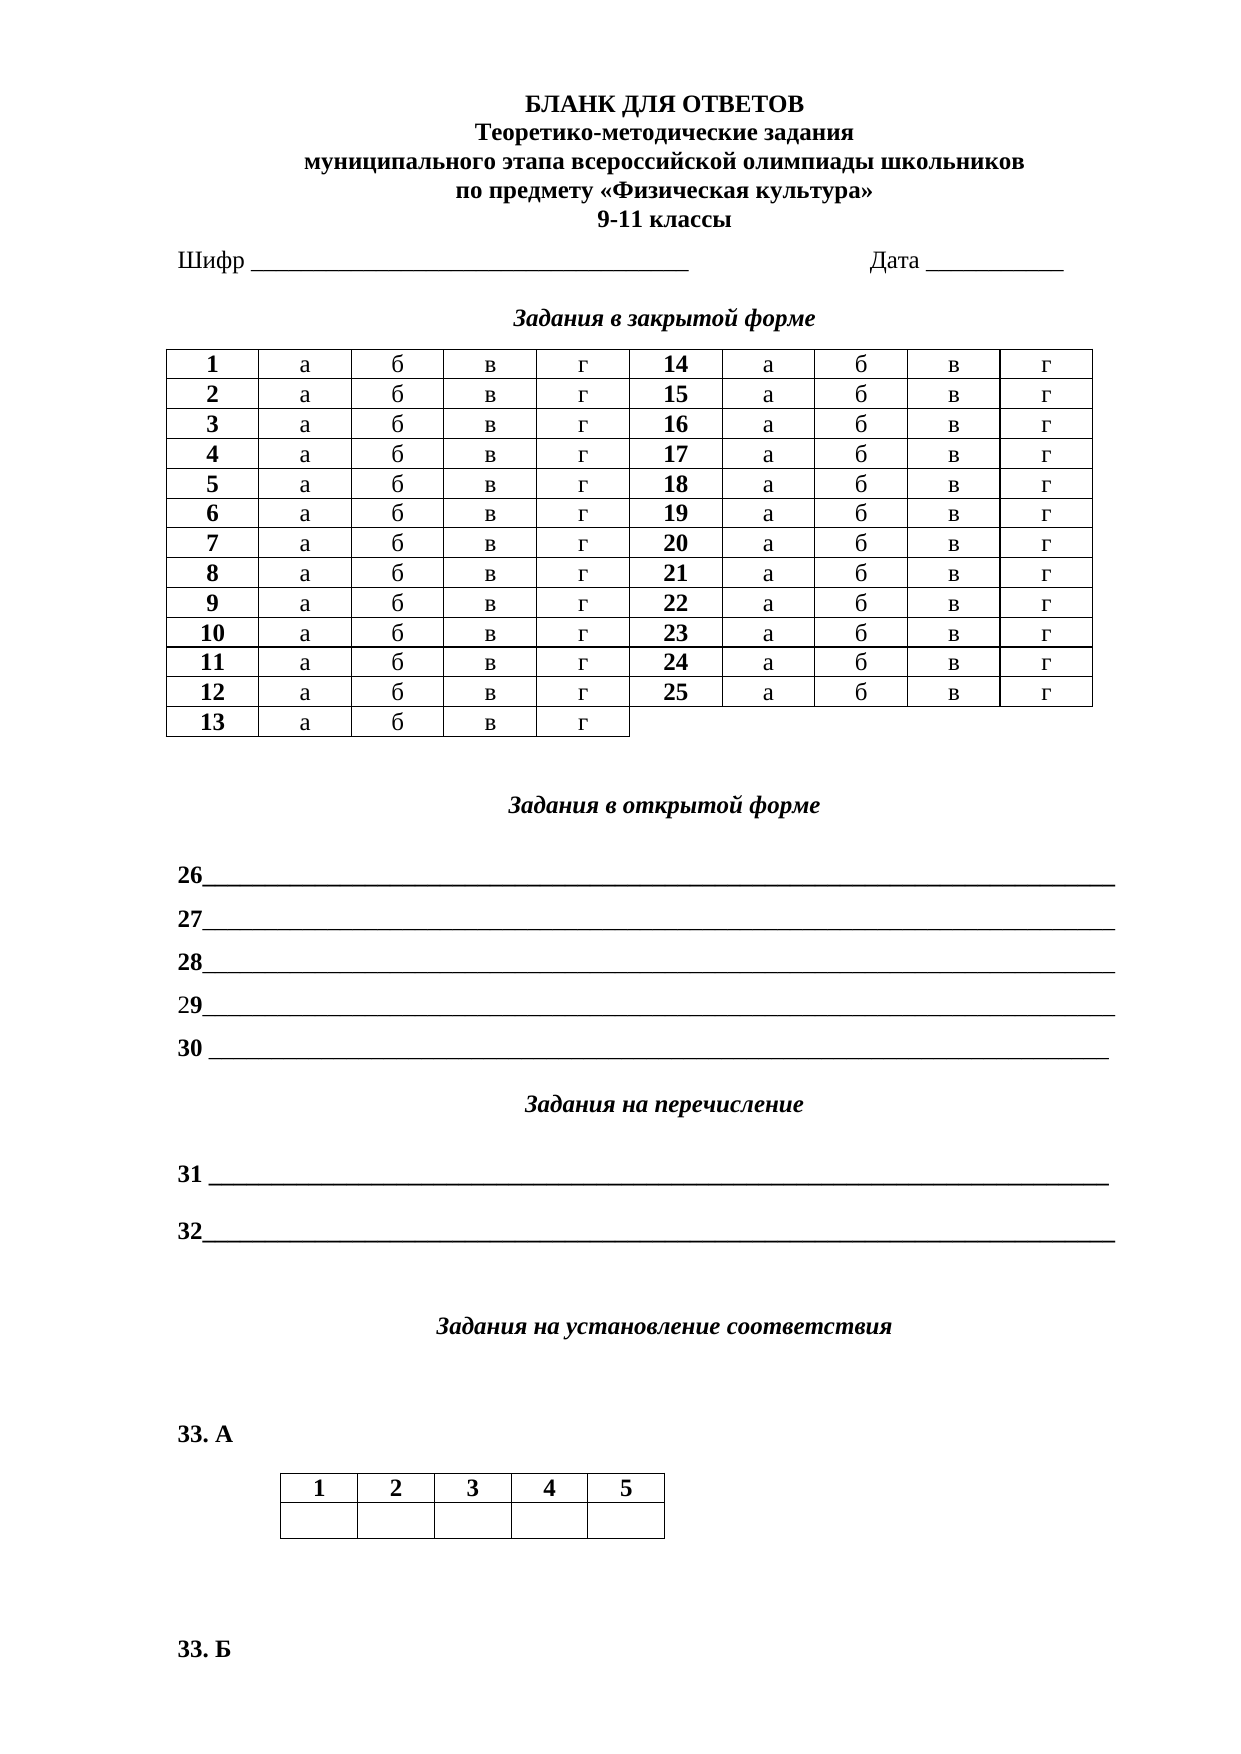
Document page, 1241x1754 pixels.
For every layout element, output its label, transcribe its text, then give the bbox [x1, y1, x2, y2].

text Шифр ___________________________________ Дата ___________ [177, 245, 1152, 274]
table_cell б [352, 588, 443, 617]
table_cell в [444, 499, 536, 527]
table_cell б [815, 558, 907, 587]
text по предмету «Физическая культура» [177, 175, 1152, 204]
table_cell г [537, 648, 629, 676]
table_cell б [352, 707, 443, 736]
text Задания на установление соответствия [177, 1311, 1152, 1340]
table_cell б [352, 439, 443, 468]
table_cell в [908, 499, 999, 527]
table_cell б [352, 677, 443, 706]
table_cell 16 [630, 409, 722, 438]
table_cell б [815, 409, 907, 438]
table_cell 3 [167, 409, 258, 438]
table_cell б [352, 409, 443, 438]
table_cell г [1001, 588, 1092, 617]
table_cell г [537, 677, 629, 706]
table_cell в [908, 469, 999, 497]
table_cell 25 [630, 677, 722, 706]
table_cell 23 [630, 618, 722, 646]
table_cell 5 [167, 469, 258, 497]
table_cell 4 [167, 439, 258, 468]
table_header 5 [588, 1474, 664, 1502]
table_cell в [908, 618, 999, 646]
table_cell а [723, 618, 814, 646]
table_header в [908, 350, 999, 378]
table_cell г [1001, 379, 1092, 408]
table_cell 18 [630, 469, 722, 497]
table_cell а [259, 588, 351, 617]
table_cell а [723, 379, 814, 408]
table_cell г [1001, 439, 1092, 468]
table_cell а [723, 588, 814, 617]
table_cell г [1001, 618, 1092, 646]
table_cell а [259, 648, 351, 676]
text Теоретико-методические задания [177, 117, 1152, 146]
table_cell в [444, 707, 536, 736]
text 28_________________________________________________________________________ [177, 947, 1152, 976]
table_cell б [815, 588, 907, 617]
table_cell в [908, 588, 999, 617]
table_cell 6 [167, 499, 258, 527]
table_cell а [259, 379, 351, 408]
table_cell г [537, 409, 629, 438]
table_cell 19 [630, 499, 722, 527]
table_cell в [444, 379, 536, 408]
table_cell б [815, 379, 907, 408]
table_header 4 [512, 1474, 587, 1502]
table_cell 20 [630, 528, 722, 557]
table_cell в [908, 528, 999, 557]
table_cell б [352, 528, 443, 557]
table_cell 15 [630, 379, 722, 408]
table_cell г [1001, 558, 1092, 587]
table_cell г [537, 558, 629, 587]
table_cell а [723, 409, 814, 438]
text 30 ________________________________________________________________________ [177, 1033, 1152, 1062]
text 33. Б [177, 1634, 1152, 1663]
table_cell 24 [630, 648, 722, 676]
table_cell 2 [167, 379, 258, 408]
table_cell г [1001, 499, 1092, 527]
table_cell г [537, 707, 629, 736]
table_cell в [444, 439, 536, 468]
table_cell 22 [630, 588, 722, 617]
table_cell 7 [167, 528, 258, 557]
table_cell г [537, 499, 629, 527]
text БЛАНК ДЛЯ ОТВЕТОВ [177, 89, 1152, 117]
table_cell б [815, 439, 907, 468]
table_cell а [723, 558, 814, 587]
table_cell б [815, 499, 907, 527]
table_cell 8 [167, 558, 258, 587]
table_cell 10 [167, 618, 258, 646]
table_header 1 [281, 1474, 357, 1502]
table_header 3 [435, 1474, 511, 1502]
table_cell [435, 1503, 511, 1538]
table_cell [358, 1503, 434, 1538]
table_cell 17 [630, 439, 722, 468]
table_cell б [352, 499, 443, 527]
table_cell б [352, 558, 443, 587]
table_cell а [259, 677, 351, 706]
text 31 ________________________________________________________________________ [177, 1159, 1152, 1187]
table_cell б [815, 528, 907, 557]
table_cell б [815, 469, 907, 497]
table_cell г [1001, 409, 1092, 438]
table_header б [815, 350, 907, 378]
table_cell а [723, 439, 814, 468]
table_cell 9 [167, 588, 258, 617]
table_header а [723, 350, 814, 378]
table_header б [352, 350, 443, 378]
table_cell г [537, 618, 629, 646]
table_cell а [723, 499, 814, 527]
table_cell г [537, 469, 629, 497]
table_cell в [444, 528, 536, 557]
table_cell в [444, 648, 536, 676]
table_cell г [537, 588, 629, 617]
table_header г [537, 350, 629, 378]
table_cell б [352, 648, 443, 676]
table_cell в [908, 379, 999, 408]
table_cell а [259, 707, 351, 736]
table_cell в [908, 648, 999, 676]
table_cell г [1001, 528, 1092, 557]
text 33. А [177, 1419, 1152, 1447]
text 26_________________________________________________________________________ [177, 861, 1152, 889]
table_cell в [908, 439, 999, 468]
table_cell в [908, 677, 999, 706]
table_cell [281, 1503, 357, 1538]
text Задания на перечисление [177, 1089, 1152, 1117]
text муниципального этапа всероссийской олимпиады школьников [177, 146, 1152, 175]
table_cell в [908, 558, 999, 587]
table_cell б [352, 469, 443, 497]
table_cell а [259, 469, 351, 497]
table_cell а [723, 528, 814, 557]
table_cell в [444, 677, 536, 706]
text 32_________________________________________________________________________ [177, 1216, 1152, 1245]
table_cell а [259, 618, 351, 646]
table_cell б [352, 379, 443, 408]
table_cell в [444, 469, 536, 497]
table_cell в [444, 558, 536, 587]
text 9-11 классы [177, 204, 1152, 232]
text Задания в открытой форме [177, 791, 1152, 819]
table_cell г [1001, 648, 1092, 676]
table_cell в [444, 409, 536, 438]
table_header 2 [358, 1474, 434, 1502]
table_cell а [723, 648, 814, 676]
table_header в [444, 350, 536, 378]
table_cell 13 [167, 707, 258, 736]
table_cell 21 [630, 558, 722, 587]
table_cell в [908, 409, 999, 438]
table_cell г [537, 379, 629, 408]
table_cell 11 [167, 648, 258, 676]
table_cell а [723, 469, 814, 497]
text 29_________________________________________________________________________ [177, 990, 1152, 1019]
table_cell 12 [167, 677, 258, 706]
table_cell [588, 1503, 664, 1538]
table_cell а [259, 528, 351, 557]
table_header 14 [630, 350, 722, 378]
table_cell б [815, 618, 907, 646]
table_cell а [259, 499, 351, 527]
table_cell г [537, 528, 629, 557]
table_header 1 [167, 350, 258, 378]
table_cell б [352, 618, 443, 646]
table_cell г [537, 439, 629, 468]
table_cell г [1001, 677, 1092, 706]
table_cell а [259, 439, 351, 468]
table_cell а [723, 677, 814, 706]
table_header г [1001, 350, 1092, 378]
table_cell б [815, 677, 907, 706]
table_cell в [444, 588, 536, 617]
table_cell в [444, 618, 536, 646]
text 27_________________________________________________________________________ [177, 904, 1152, 932]
table_cell г [1001, 469, 1092, 497]
table_cell а [259, 558, 351, 587]
text Задания в закрытой форме [177, 303, 1152, 332]
table_cell [512, 1503, 587, 1538]
table_cell б [815, 648, 907, 676]
table_cell а [259, 409, 351, 438]
table_header а [259, 350, 351, 378]
